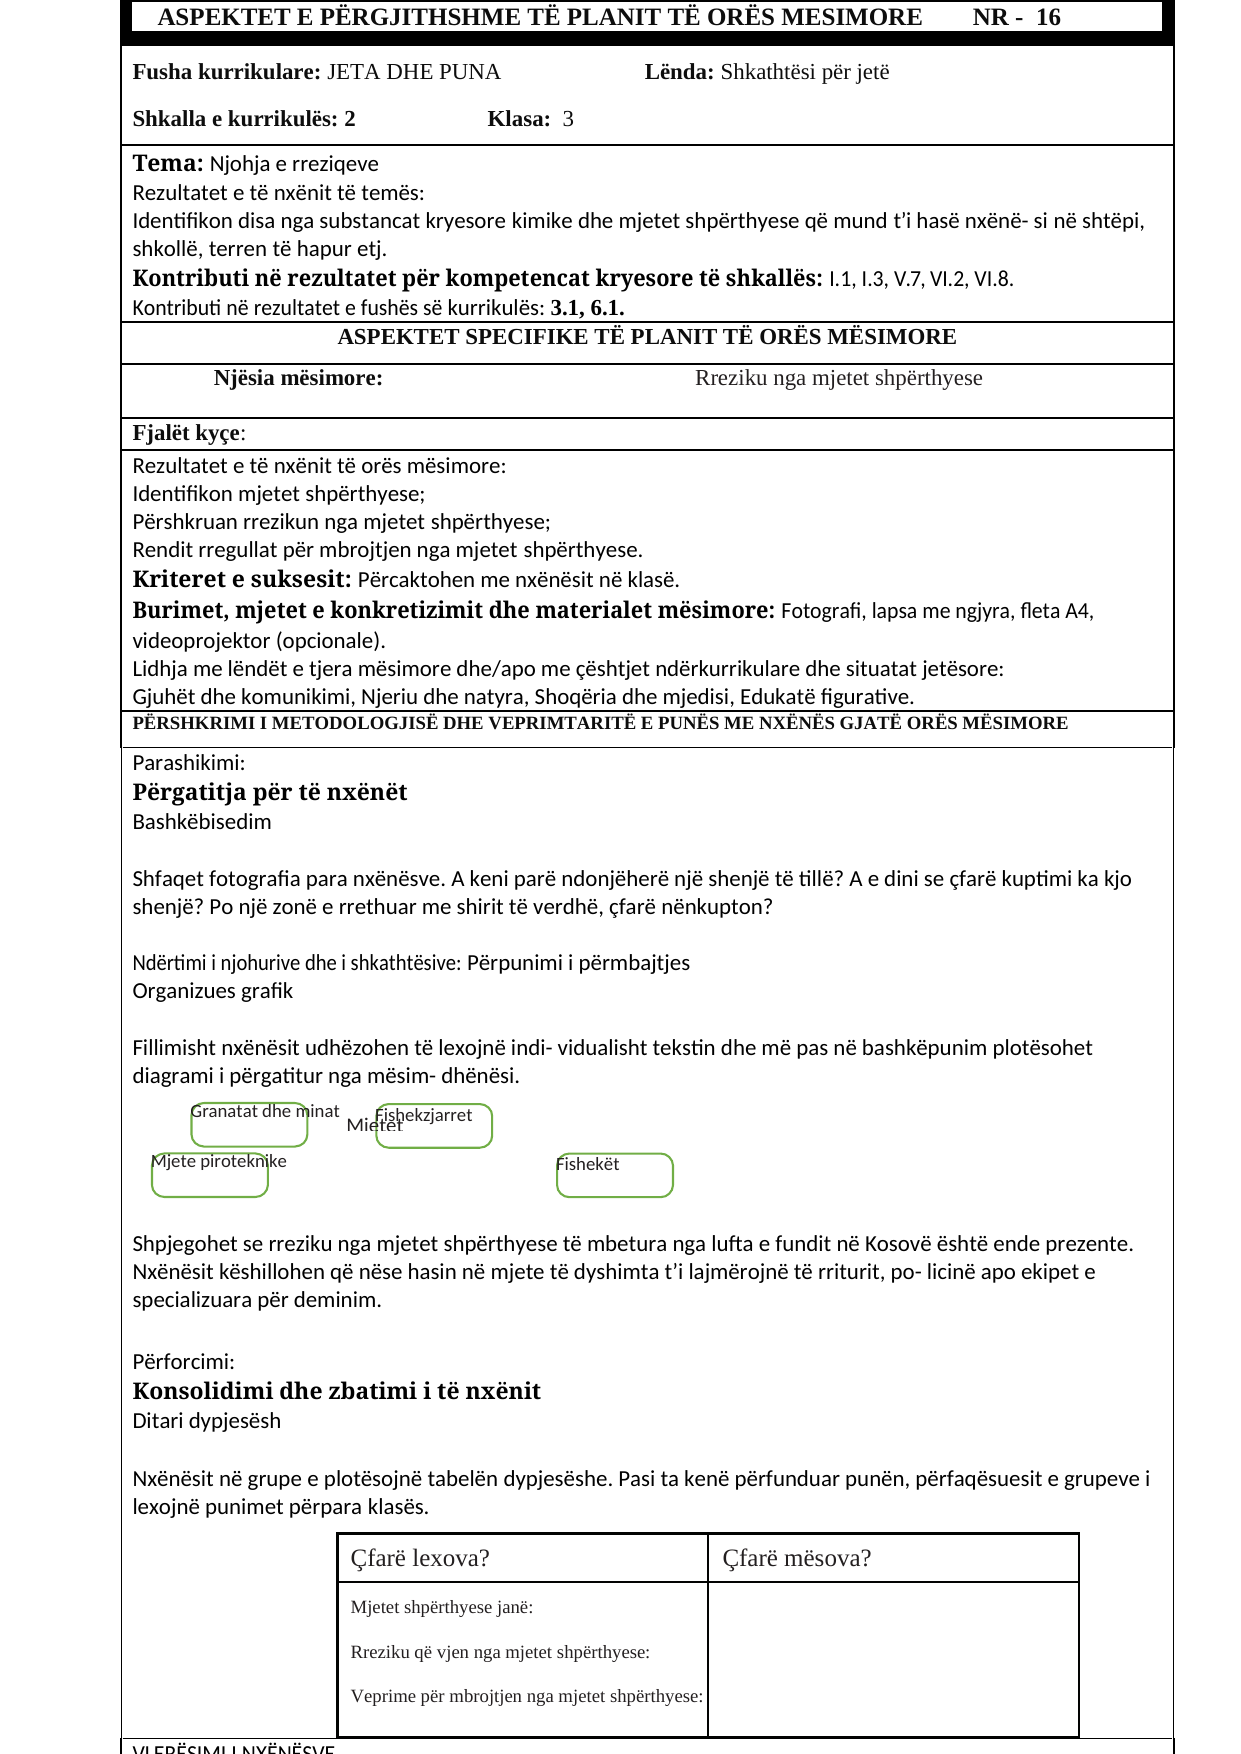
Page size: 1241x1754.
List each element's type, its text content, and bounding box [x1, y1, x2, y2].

table_header ASPEKTET E PËRGJITHSHME TË PLANIT TË ORËS MESIMORE NR - 16 [122, 2, 1173, 44]
table_cell ASPEKTET SPECIFIKE TË PLANIT TË ORËS MËSIMORE [122, 323, 1173, 363]
table_cell Tema: Njohja e rreziqeve Rezultatet e të nxënit të temës: Identifikon disa nga substancat kryesore kimike dhe mjetet shpërthyese që mund t’i hasë nxënë- si në shtëpi, shkollë, terren të hapur etj. Kontributi në rezultatet për kompetencat kryesore të shkallës: I.1, I.3, V.7, VI.2, VI.8. Kontributi në rezultatet e fushës së kurrikulës: 3.1, 6.1. [122, 146, 1173, 321]
table_cell Parashikimi: Përgatitja për të nxënët Bashkëbisedim Shfaqet fotografia para nxënësve. A keni parë ndonjëherë një shenjë të tillë? A e dini se çfarë kuptimi ka kjo shenjë? Po një zonë e rrethuar me shirit të verdhë, çfarë nënkupton? Ndërtimi i njohurive dhe i shkathtësive: Përpunimi i përmbajtjes Organizues grafik Fillimisht nxënësit udhëzohen të lexojnë indi- vidualisht tekstin dhe më pas në bashkëpunim plotësohet diagrami i përgatitur nga mësim- dhënësi. Shpjegohet se rreziku nga mjetet shpërthyese të mbetura nga lufta e fundit në Kosovë është ende prezente. Nxënësit këshillohen që nëse hasin në mjete të dyshimta t’i lajmërojnë të rriturit, po- licinë apo ekipet e specializuara për deminim. Përforcimi: Konsolidimi dhe zbatimi i të nxënit Ditari dypjesësh Nxënësit në grupe e plotësojnë tabelën dypjesëshe. Pasi ta kenë përfunduar punën, përfaqësuesit e grupeve i lexojnë punimet përpara klasës. [122, 747, 1173, 1738]
table_cell PËRSHKRIMI I METODOLOGJISË DHE VEPRIMTARITË E PUNËS ME NXËNËS GJATË ORËS MËSIMORE [122, 712, 1173, 747]
table_cell Njësia mësimore: Rreziku nga mjetet shpërthyese [122, 365, 1173, 417]
table_cell Rezultatet e të nxënit të orës mësimore: Identifikon mjetet shpërthyese; Përshkruan rrezikun nga mjetet shpërthyese; Rendit rregullat për mbrojtjen nga mjetet shpërthyese. Kriteret e suksesit: Përcaktohen me nxënësit në klasë. Burimet, mjetet e konkretizimit dhe materialet mësimore: Fotografi, lapsa me ngjyra, fleta A4, videoprojektor (opcionale). Lidhja me lëndët e tjera mësimore dhe/apo me çështjet ndërkurrikulare dhe situatat jetësore: Gjuhët dhe komunikimi, Njeriu dhe natyra, Shoqëria dhe mjedisi, Edukatë figurative. [122, 451, 1173, 710]
table_cell Fjalët kyçe: [122, 419, 1173, 449]
table_cell VLERËSIMI I NXËNËSVE Vlerësohet kontributi për identifikimin, plotësimin e diagramit dhe këshillat për mbrojtje nga mjetet shpërthyese. [122, 1738, 1173, 1754]
table_cell Fusha kurrikulare: JETA DHE PUNA Lënda: Shkathtësi për jetë Shkalla e kurrikulës: 2 Klasa: 3 [122, 46, 1173, 144]
